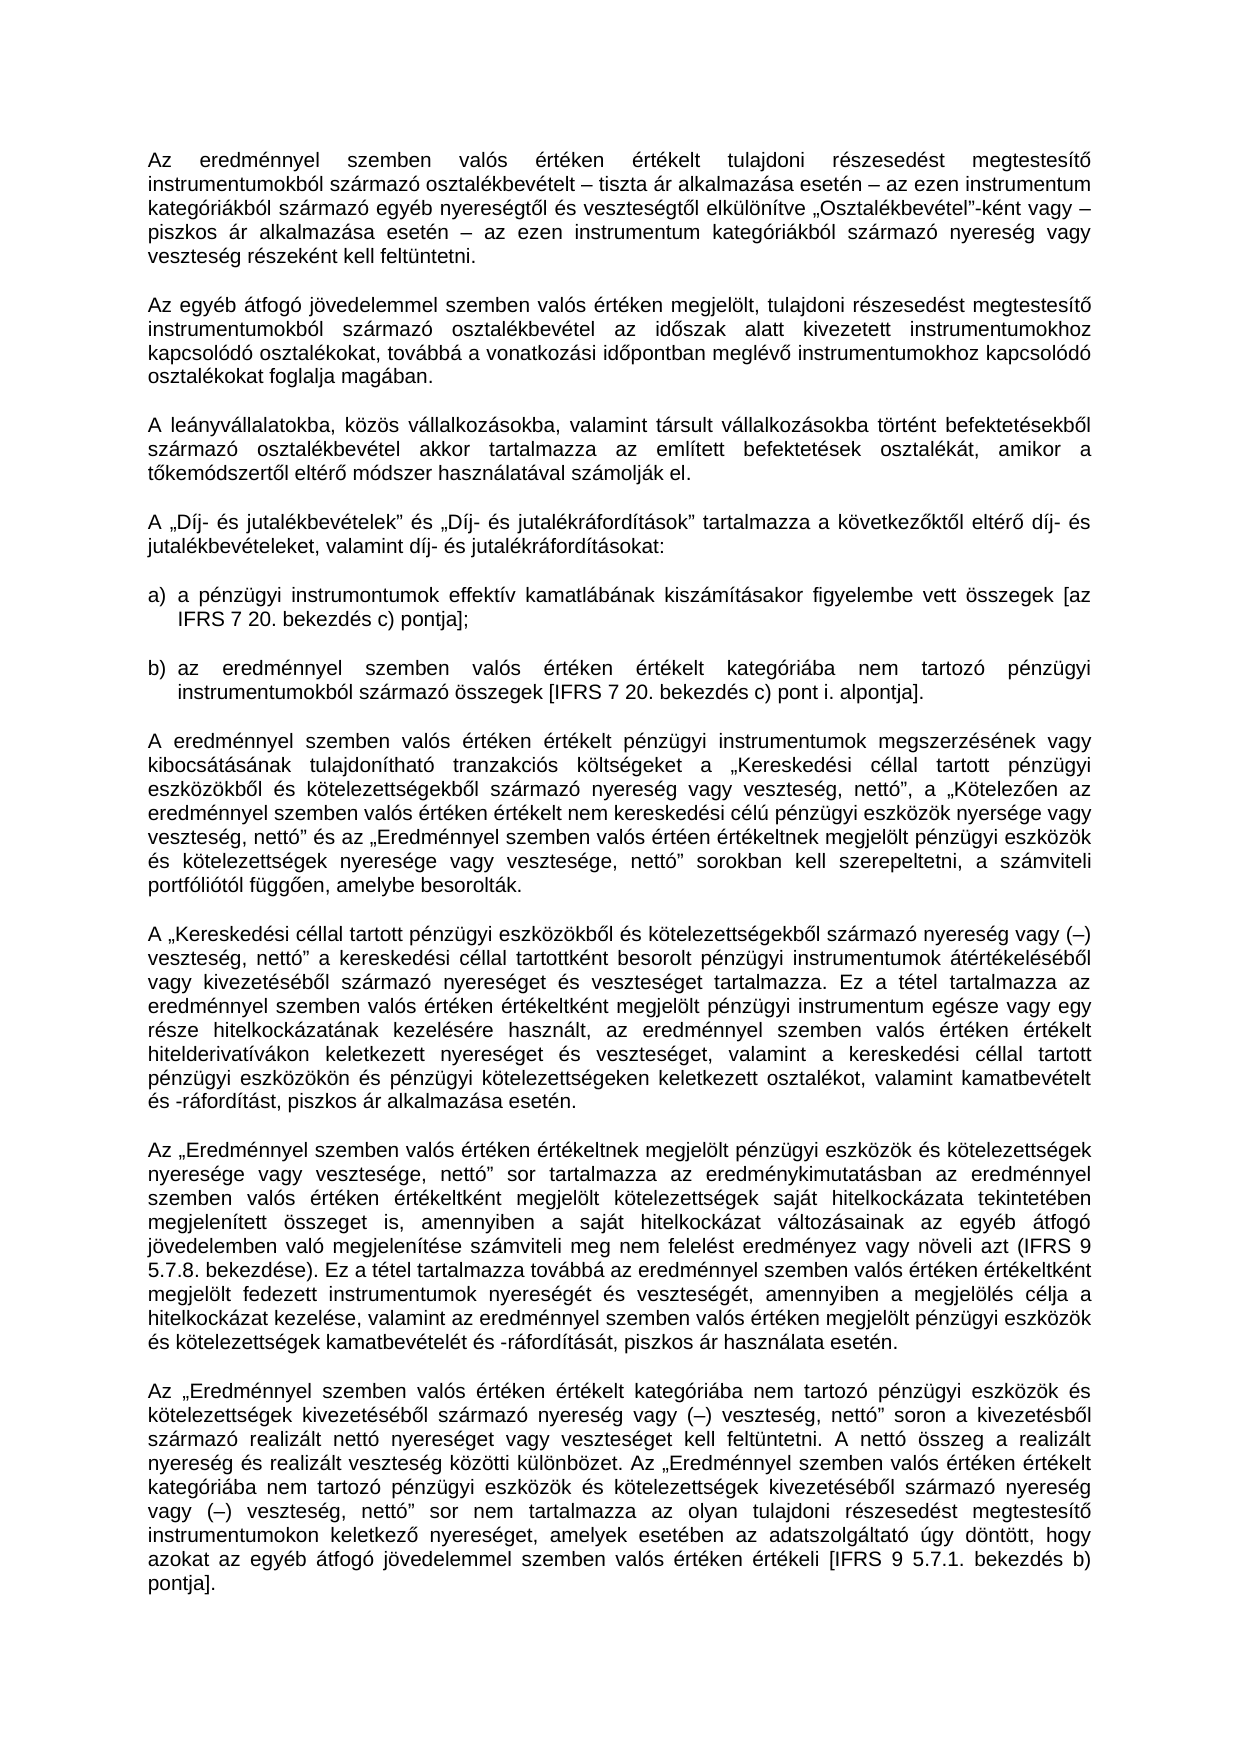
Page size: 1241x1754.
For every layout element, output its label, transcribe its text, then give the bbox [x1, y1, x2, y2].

list A „Kereskedési céllal tartott pénzügyi eszközökből és kötelezettségekből származó nyereség vagy (–) veszteség, nettó” a kereskedési céllal tartottként besorolt pénzügyi instrumentumok átértékeléséből vagy kivezetéséből származó nyereséget és veszteséget tartalmazza. Ez a tétel tartalmazza az eredménnyel szemben valós értéken értékeltként megjelölt pénzügyi instrumentum egésze vagy egy része hitelkockázatának kezelésére használt, az eredménnyel szemben valós értéken értékelt hitelderivatívákon keletkezett nyereséget és veszteséget, valamint a kereskedési céllal tartott pénzügyi eszközökön és pénzügyi kötelezettségeken keletkezett osztalékot, valamint kamatbevételt és -ráfordítást, piszkos ár alkalmazása esetén. [148, 922, 1092, 1113]
list A „Díj- és jutalékbevételek” és „Díj- és jutalékráfordítások” tartalmazza a következőktől eltérő díj- és jutalékbevételeket, valamint díj- és jutalékráfordításokat: [148, 510, 1092, 558]
list Az egyéb átfogó jövedelemmel szemben valós értéken megjelölt, tulajdoni részesedést megtestesítő instrumentumokból származó osztalékbevétel az időszak alatt kivezetett instrumentumokhoz kapcsolódó osztalékokat, továbbá a vonatkozási időpontban meglévő instrumentumokhoz kapcsolódó osztalékokat foglalja magában. [148, 292, 1092, 388]
list Az eredménnyel szemben valós értéken értékelt tulajdoni részesedést megtestesítő instrumentumokból származó osztalékbevételt – tiszta ár alkalmazása esetén – az ezen instrumentum kategóriákból származó egyéb nyereségtől és veszteségtől elkülönítve „Osztalékbevétel”-ként vagy – piszkos ár alkalmazása esetén – az ezen instrumentum kategóriákból származó nyereség vagy veszteség részeként kell feltüntetni. [148, 148, 1092, 267]
list Az „Eredménnyel szemben valós értéken értékelt kategóriába nem tartozó pénzügyi eszközök és kötelezettségek kivezetéséből származó nyereség vagy (–) veszteség, nettó” soron a kivezetésből származó realizált nettó nyereséget vagy veszteséget kell feltüntetni. A nettó összeg a realizált nyereség és realizált veszteség közötti különbözet. Az „Eredménnyel szemben valós értéken értékelt kategóriába nem tartozó pénzügyi eszközök és kötelezettségek kivezetéséből származó nyereség vagy (–) veszteség, nettó” sor nem tartalmazza az olyan tulajdoni részesedést megtestesítő instrumentumokon keletkező nyereséget, amelyek esetében az adatszolgáltató úgy döntött, hogy azokat az egyéb átfogó jövedelemmel szemben valós értéken értékeli [IFRS 9 5.7.1. bekezdés b) pontja]. [148, 1379, 1092, 1594]
list a pénzügyi instrumontumok effektív kamatlábának kiszámításakor figyelembe vett összegek [az IFRS 7 20. bekezdés c) pontja]; [148, 583, 1092, 631]
list A eredménnyel szemben valós értéken értékelt pénzügyi instrumentumok megszerzésének vagy kibocsátásának tulajdonítható tranzakciós költségeket a „Kereskedési céllal tartott pénzügyi eszközökből és kötelezettségekből származó nyereség vagy veszteség, nettó”, a „Kötelezően az eredménnyel szemben valós értéken értékelt nem kereskedési célú pénzügyi eszközök nyersége vagy veszteség, nettó” és az „Eredménnyel szemben valós értéen értékeltnek megjelölt pénzügyi eszközök és kötelezettségek nyeresége vagy vesztesége, nettó” sorokban kell szerepeltetni, a számviteli portfóliótól függően, amelybe besorolták. [148, 729, 1092, 897]
list az eredménnyel szemben valós értéken értékelt kategóriába nem tartozó pénzügyi instrumentumokból származó összegek [IFRS 7 20. bekezdés c) pont i. alpontja]. [148, 656, 1092, 704]
list A leányvállalatokba, közös vállalkozásokba, valamint társult vállalkozásokba történt befektetésekből származó osztalékbevétel akkor tartalmazza az említett befektetések osztalékát, amikor a tőkemódszertől eltérő módszer használatával számolják el. [148, 413, 1092, 485]
list Az „Eredménnyel szemben valós értéken értékeltnek megjelölt pénzügyi eszközök és kötelezettségek nyeresége vagy vesztesége, nettó” sor tartalmazza az eredménykimutatásban az eredménnyel szemben valós értéken értékeltként megjelölt kötelezettségek saját hitelkockázata tekintetében megjelenített összeget is, amennyiben a saját hitelkockázat változásainak az egyéb átfogó jövedelemben való megjelenítése számviteli meg nem felelést eredményez vagy növeli azt (IFRS 9 5.7.8. bekezdése). Ez a tétel tartalmazza továbbá az eredménnyel szemben valós értéken értékeltként megjelölt fedezett instrumentumok nyereségét és veszteségét, amennyiben a megjelölés célja a hitelkockázat kezelése, valamint az eredménnyel szemben valós értéken megjelölt pénzügyi eszközök és kötelezettségek kamatbevételét és -ráfordítását, piszkos ár használata esetén. [148, 1138, 1092, 1354]
